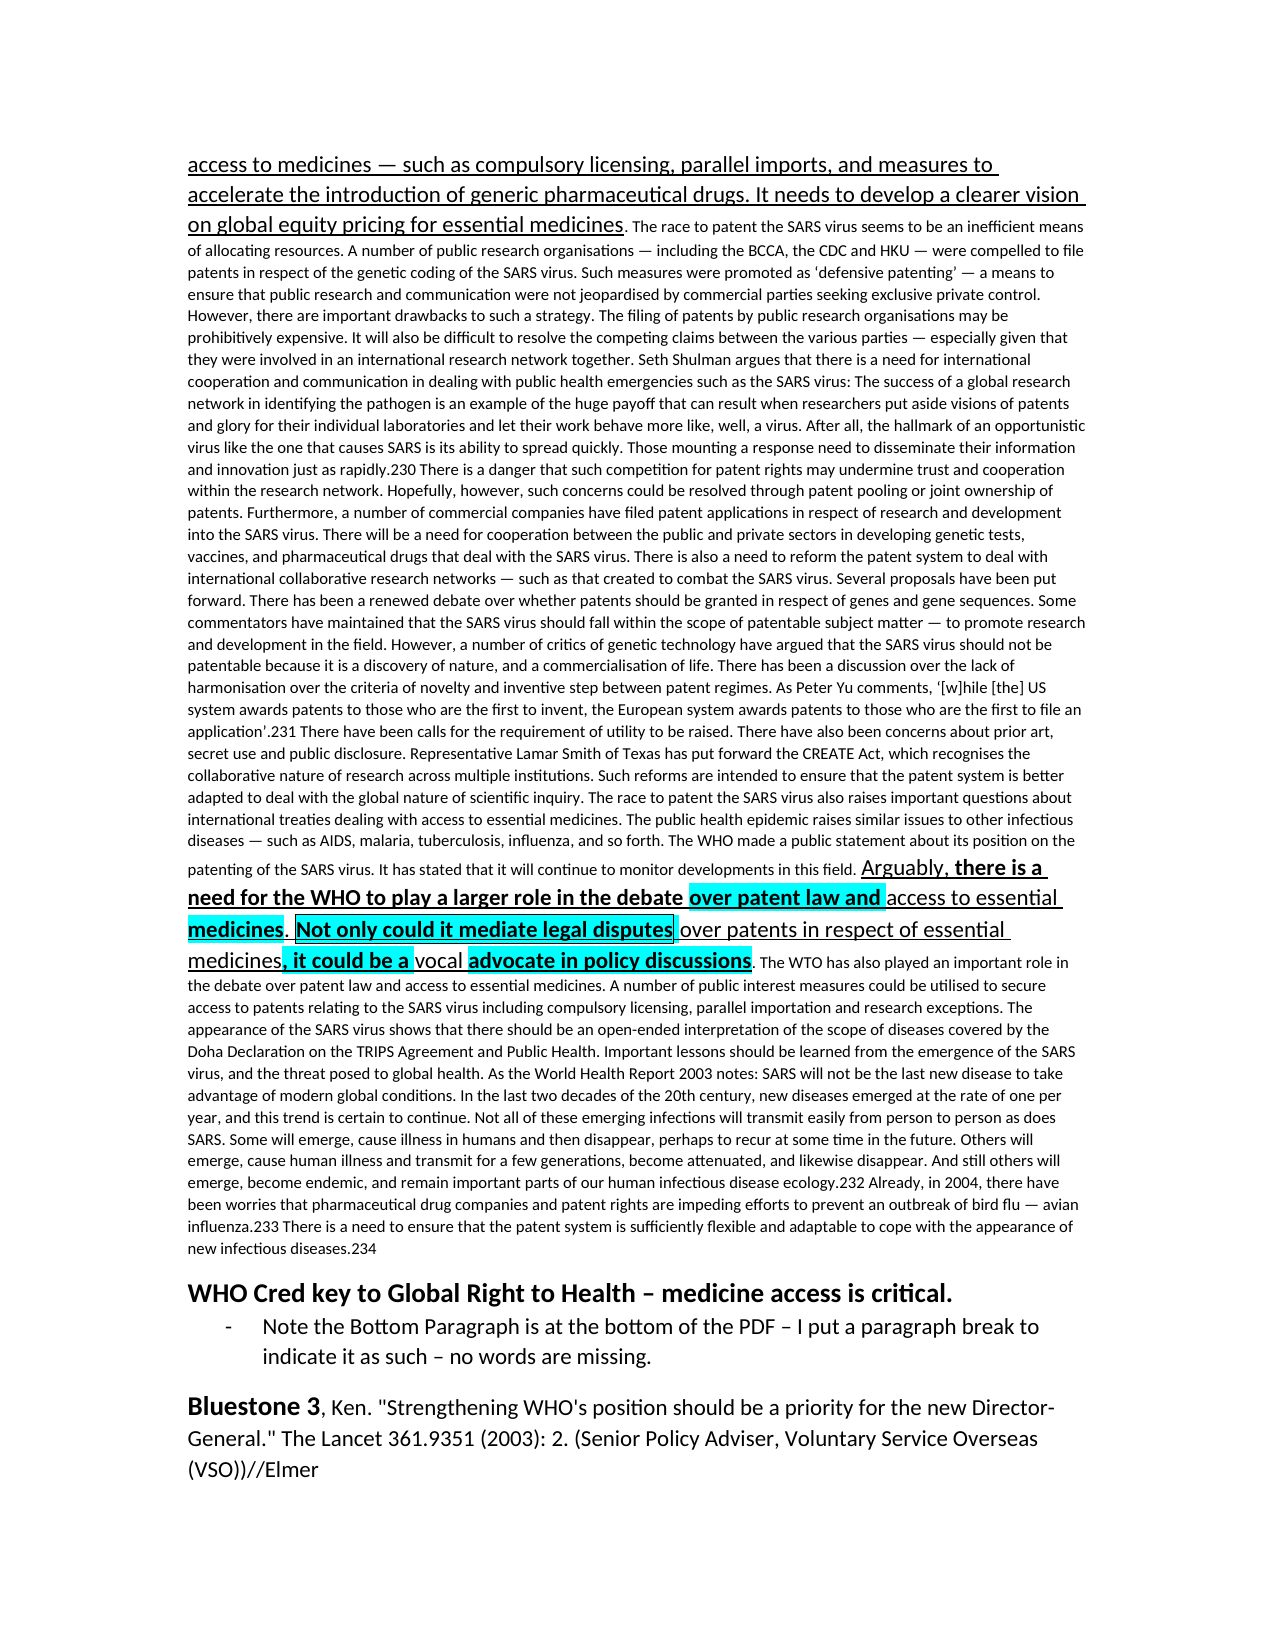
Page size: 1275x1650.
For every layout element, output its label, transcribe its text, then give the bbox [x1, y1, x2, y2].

subtitle WHO Cred key to Global Right to Health – medicine access is critical. [187, 1277, 1087, 1310]
list Note the Bottom Paragraph is at the bottom of the PDF – I put a paragraph break to indicate it as such – no words are missing. [225, 1312, 1087, 1371]
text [187, 150, 1087, 1258]
text Bluestone 3, Ken. "Strengthening WHO's position should be a priority for the new Director-General." The Lancet 361.9351 (2003): 2. (Senior Policy Adviser, Voluntary Service Overseas (VSO))//Elmer [187, 1389, 1087, 1483]
